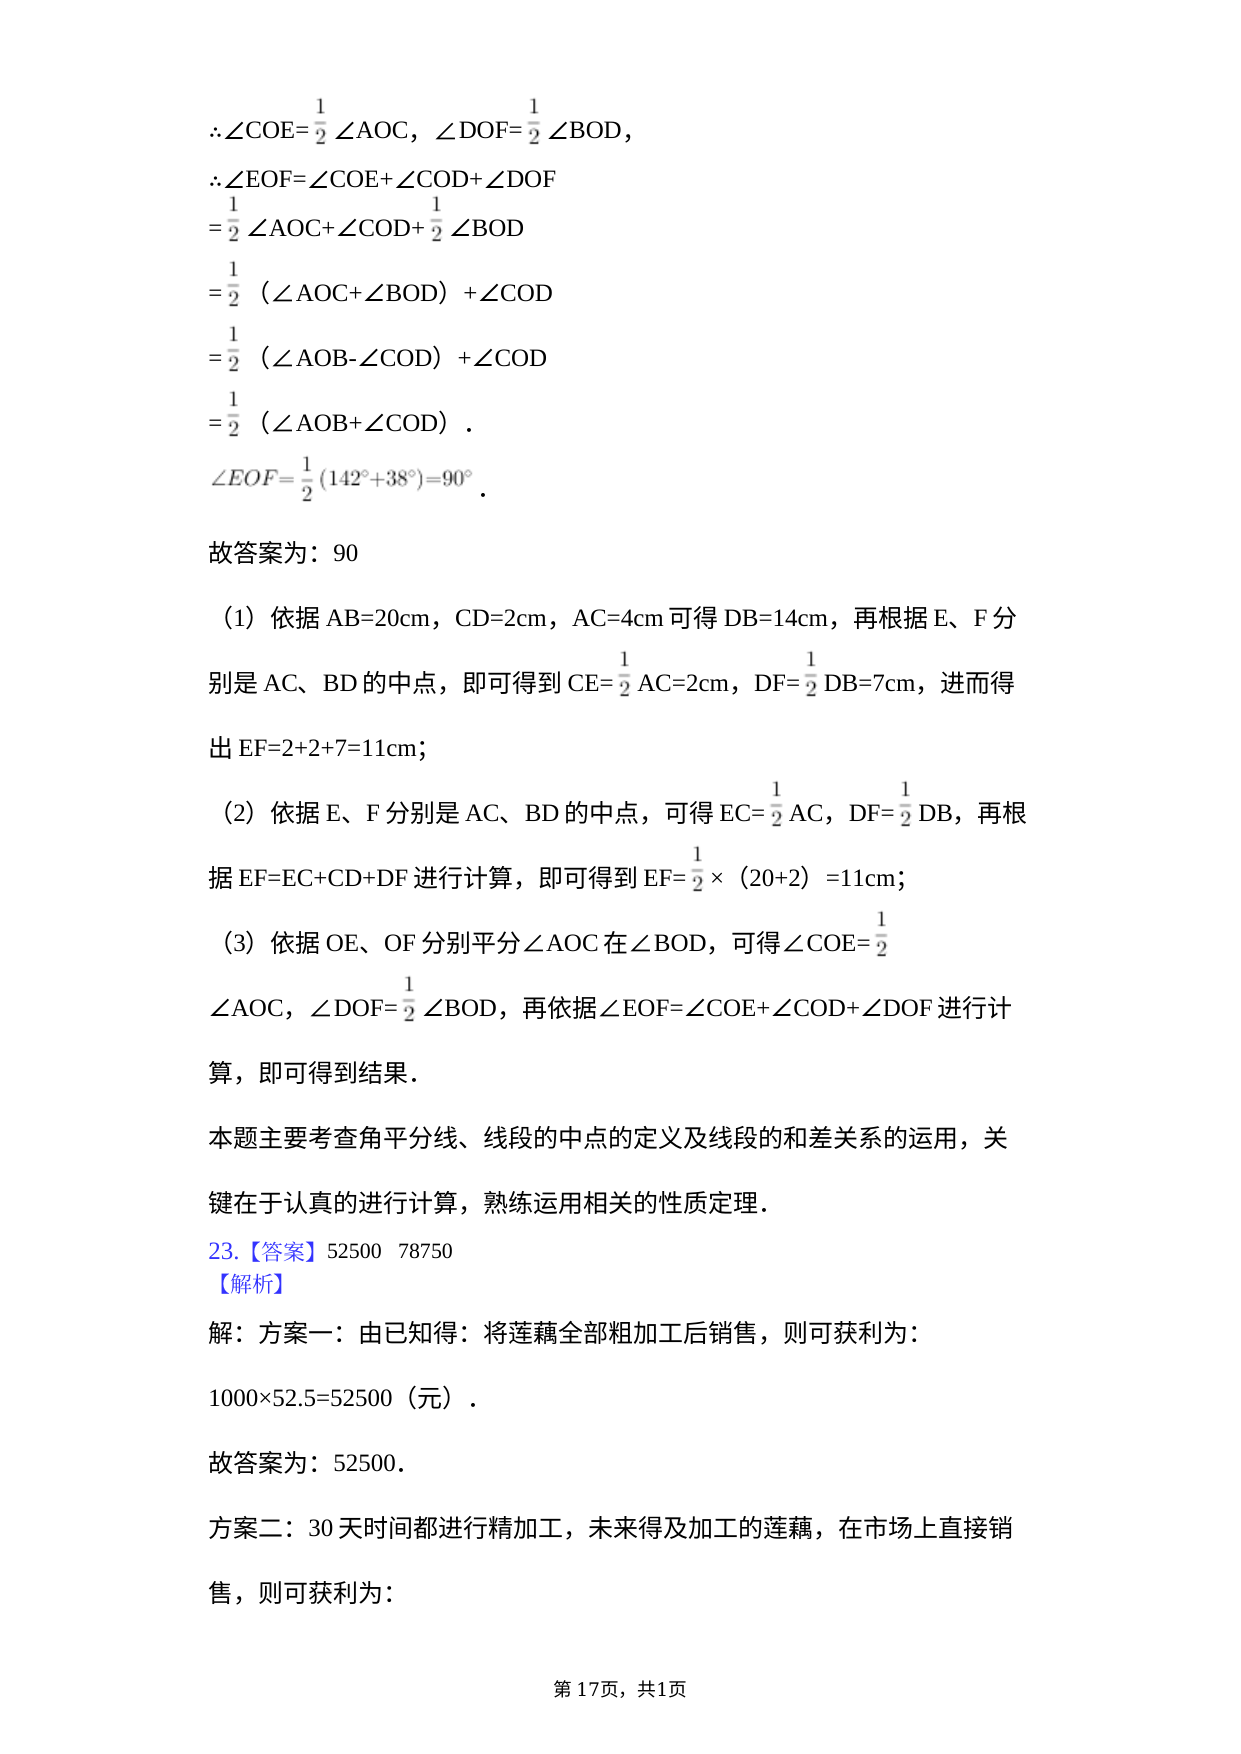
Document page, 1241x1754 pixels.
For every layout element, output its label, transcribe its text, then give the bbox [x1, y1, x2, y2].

picture [208, 454, 477, 506]
picture [894, 779, 918, 831]
picture [222, 194, 246, 246]
picture [765, 779, 789, 831]
picture [222, 259, 246, 311]
picture [222, 324, 246, 376]
list 23.【答案】52500 78750 【解析】 [208, 1234, 1032, 1299]
picture [425, 194, 449, 246]
picture [613, 649, 637, 701]
picture [686, 844, 710, 896]
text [208, 1299, 1032, 1624]
picture [522, 96, 547, 149]
picture [222, 389, 246, 441]
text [208, 97, 1032, 1234]
picture [397, 974, 422, 1026]
picture [309, 96, 333, 149]
picture [870, 909, 894, 961]
picture [799, 649, 824, 701]
